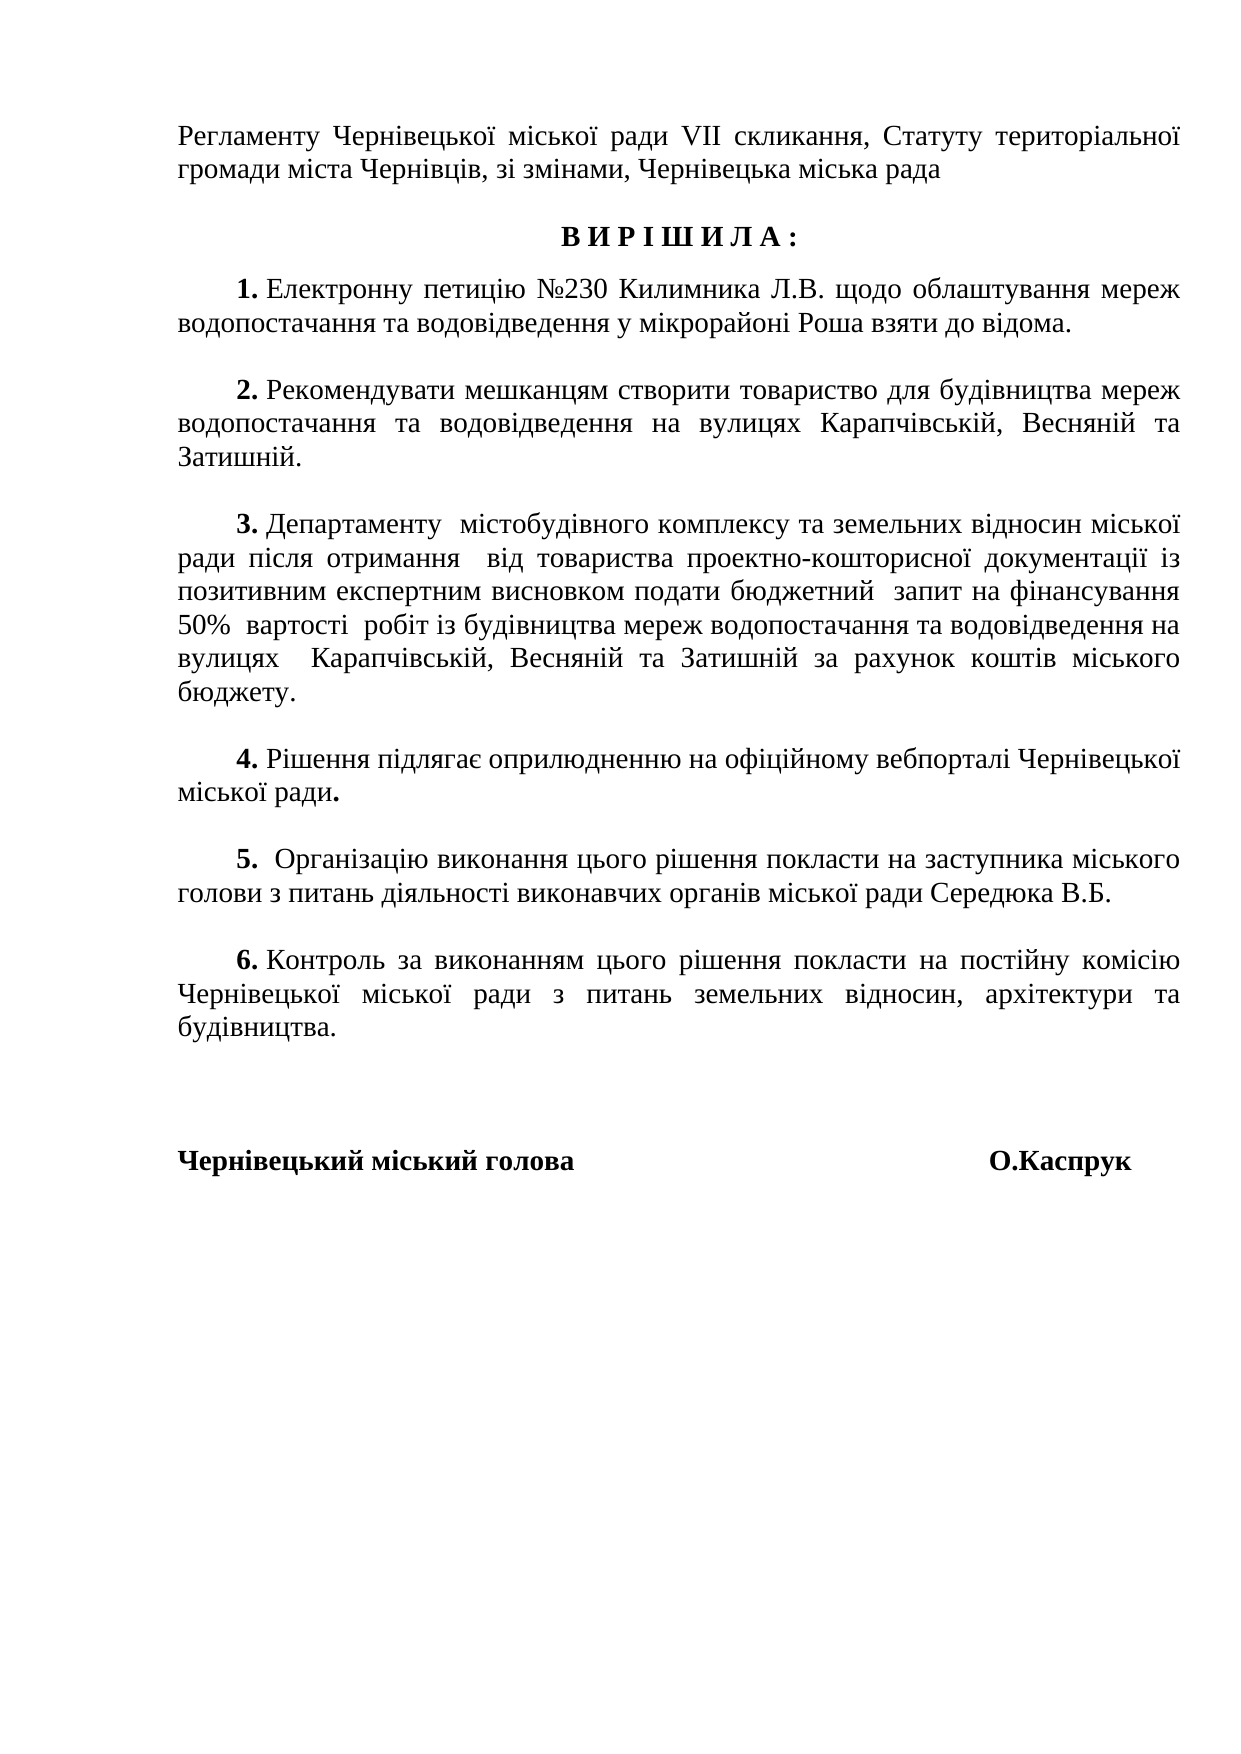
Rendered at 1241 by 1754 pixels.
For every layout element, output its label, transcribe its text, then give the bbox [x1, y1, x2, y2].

list Рекомендувати мешканцям створити товариство для будівництва мереж водопостачання та водовідведення на вулицях Карапчівській, Весняній та Затишній. [177, 372, 1181, 473]
list Електронну петицію №230 Килимника Л.В. щодо облаштування мереж водопостачання та водовідведення у мікрорайоні Роша взяти до відома. [177, 271, 1181, 338]
list Рішення підлягає оприлюдненню на офіційному вебпорталі Чернівецької міської ради. [177, 741, 1181, 808]
text Чернівецький міський голова О.Каспрук [177, 1143, 1181, 1177]
list Організацію виконання цього рішення покласти на заступника міського голови з питань діяльності виконавчих органів міської ради Середюка В.Б. [177, 842, 1181, 909]
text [177, 118, 1181, 185]
text В И Р І Ш И Л А : [177, 219, 1181, 252]
list Департаменту містобудівного комплексу та земельних відносин міської ради після отримання від товариства проектно-кошторисної документації із позитивним експертним висновком подати бюджетний запит на фінансування 50% вартості робіт із будівництва мереж водопостачання та водовідведення на вулицях Карапчівській, Весняній та Затишній за рахунок коштів міського бюджету. [177, 506, 1181, 707]
list Контроль за виконанням цього рішення покласти на постійну комісію Чернівецької міської ради з питань земельних відносин, архітектури та будівництва. [177, 942, 1181, 1043]
